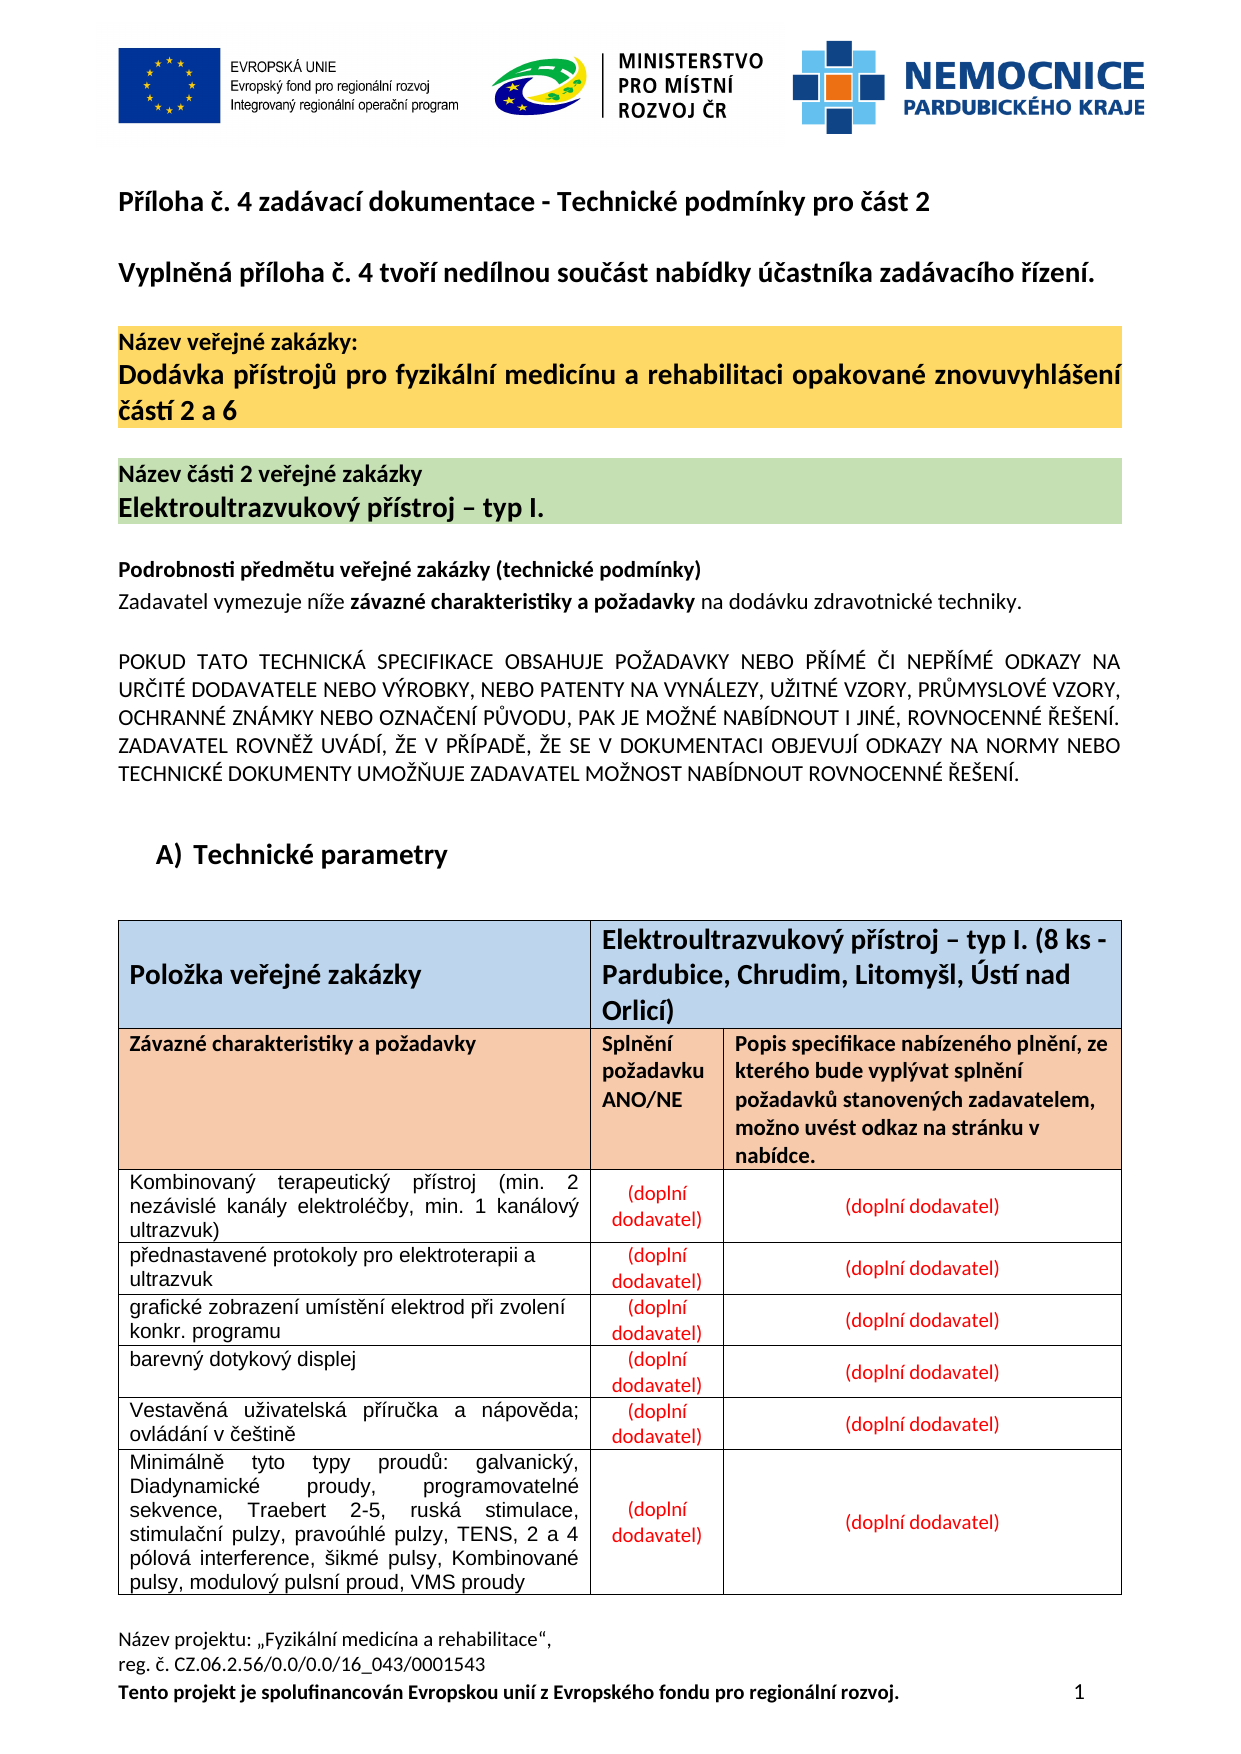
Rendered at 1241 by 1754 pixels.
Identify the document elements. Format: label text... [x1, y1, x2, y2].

table_cell (doplní dodavatel) [724, 1170, 1121, 1242]
table_cell Splnění požadavku ANO/NE [591, 1029, 723, 1169]
table_cell Popis specifikace nabízeného plnění, ze kterého bude vyplývat splnění požadavků stanovených zadavatelem, možno uvést odkaz na stránku v nabídce. [724, 1029, 1121, 1169]
text Dodávka přístrojů pro fyzikální medicínu a rehabilitaci opakované znovuvyhlášení částí 2 a 6 [118, 356, 1122, 428]
table_cell (doplní dodavatel) [724, 1295, 1121, 1345]
table_cell (doplní dodavatel) [591, 1398, 723, 1449]
table_cell Kombinovaný terapeutický přístroj (min. 2 nezávislé kanály elektroléčby, min. 1 kanálový ultrazvuk) [119, 1170, 590, 1242]
table_cell (doplní dodavatel) [724, 1450, 1121, 1594]
subtitle Technické parametry [156, 836, 1122, 872]
text Zadavatel vymezuje níže závazné charakteristiky a požadavky na dodávku zdravotnické techniky. [118, 587, 1122, 615]
subtitle Elektroultrazvukový přístroj – typ I. [118, 489, 1122, 524]
picture [791, 39, 1145, 135]
table_cell Závazné charakteristiky a požadavky [119, 1029, 590, 1169]
table_header Elektroultrazvukový přístroj – typ I. (8 ks -Pardubice, Chrudim, Litomyšl, Ústí nad Orlicí) [591, 921, 1121, 1028]
table_cell (doplní dodavatel) [591, 1170, 723, 1242]
table_cell grafické zobrazení umístění elektrod při zvolení konkr. programu [119, 1295, 590, 1345]
table_cell (doplní dodavatel) [724, 1243, 1121, 1293]
picture [96, 22, 785, 148]
text Podrobnosti předmětu veřejné zakázky (technické podmínky) [118, 555, 1122, 583]
table_cell přednastavené protokoly pro elektroterapii a ultrazvuk [119, 1243, 590, 1293]
table_cell Minimálně tyto typy proudů: galvanický, Diadynamické proudy, programovatelné sekvence, Traebert 2-5, ruská stimulace, stimulační pulzy, pravoúhlé pulzy, TENS, 2 a 4 pólová interference, šikmé pulsy, Kombinované pulsy, modulový pulsní proud, VMS proudy [119, 1450, 590, 1594]
table_cell (doplní dodavatel) [591, 1450, 723, 1594]
table_cell (doplní dodavatel) [591, 1295, 723, 1345]
text Název veřejné zakázky: [118, 326, 1122, 356]
text Příloha č. 4 zadávací dokumentace - Technické podmínky pro část 2 [118, 183, 1122, 219]
subtitle Název části 2 veřejné zakázky [118, 458, 1122, 489]
table_header Položka veřejné zakázky [119, 921, 590, 1028]
table_cell (doplní dodavatel) [591, 1346, 723, 1397]
text Vyplněná příloha č. 4 tvoří nedílnou součást nabídky účastníka zadávacího řízení. [118, 254, 1122, 290]
table_cell (doplní dodavatel) [724, 1346, 1121, 1397]
text POKUD TATO TECHNICKÁ SPECIFIKACE OBSAHUJE POŽADAVKY NEBO PŘÍMÉ ČI NEPŘÍMÉ ODKAZY NA URČITÉ DODAVATELE NEBO VÝROBKY, NEBO PATENTY NA VYNÁLEZY, UŽITNÉ VZORY, PRŮMYSLOVÉ VZORY, OCHRANNÉ ZNÁMKY NEBO OZNAČENÍ PŮVODU, PAK JE MOŽNÉ NABÍDNOUT I JINÉ, ROVNOCENNÉ ŘEŠENÍ. ZADAVATEL ROVNĚŽ UVÁDÍ, ŽE V PŘÍPADĚ, ŽE SE V DOKUMENTACI OBJEVUJÍ ODKAZY NA NORMY NEBO TECHNICKÉ DOKUMENTY UMOŽŇUJE ZADAVATEL MOŽNOST NABÍDNOUT ROVNOCENNÉ ŘEŠENÍ. [118, 647, 1122, 787]
table_cell (doplní dodavatel) [591, 1243, 723, 1293]
table_cell barevný dotykový displej [119, 1346, 590, 1397]
table_cell (doplní dodavatel) [724, 1398, 1121, 1449]
table_cell Vestavěná uživatelská příručka a nápověda; ovládání v češtině [119, 1398, 590, 1449]
